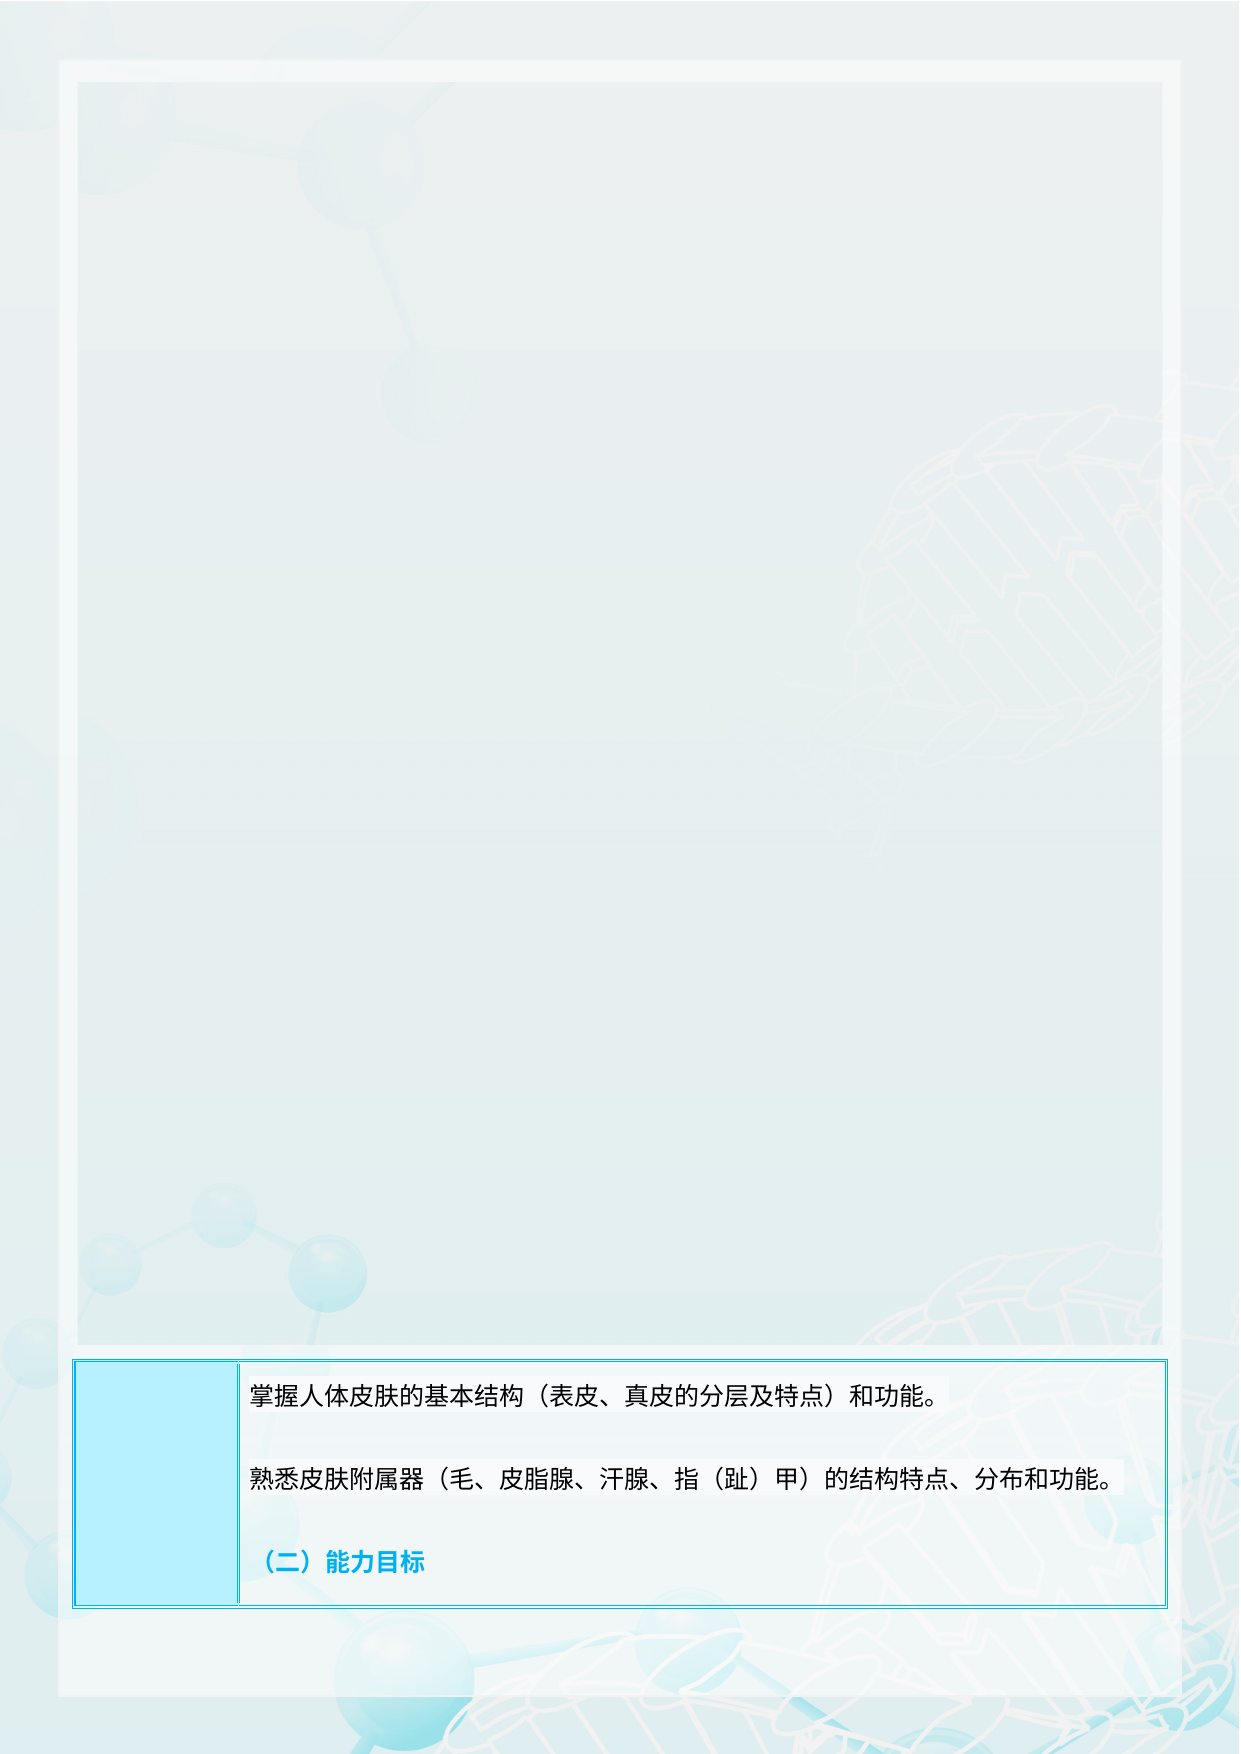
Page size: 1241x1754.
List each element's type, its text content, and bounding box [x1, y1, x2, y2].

table_cell （一）理论目标 掌握人体皮肤的基本结构（表皮、真皮的分层及特点）和功能。 熟悉皮肤附属器（毛、皮脂腺、汗腺、指（趾）甲）的结构特点、分布和功能。 （二）能力目标 能够准确描述皮肤的结构、功能及皮肤的保护作用。 能够将皮肤结构与功能的知识应用于护理情境（如皮内注射、皮下注射）的模拟分析中。 （三）素质目标 通过学习皮肤的结构与功能，树立 “结构与功能相适应” 的生物学观点。 培养理论联系实际的科学态度，认识到皮肤对人体的重要性，树立珍爱身体的意识 [239, 1362, 1165, 1605]
table_cell 教学目标 [76, 1360, 239, 1605]
picture [0, 1, 1240, 1754]
